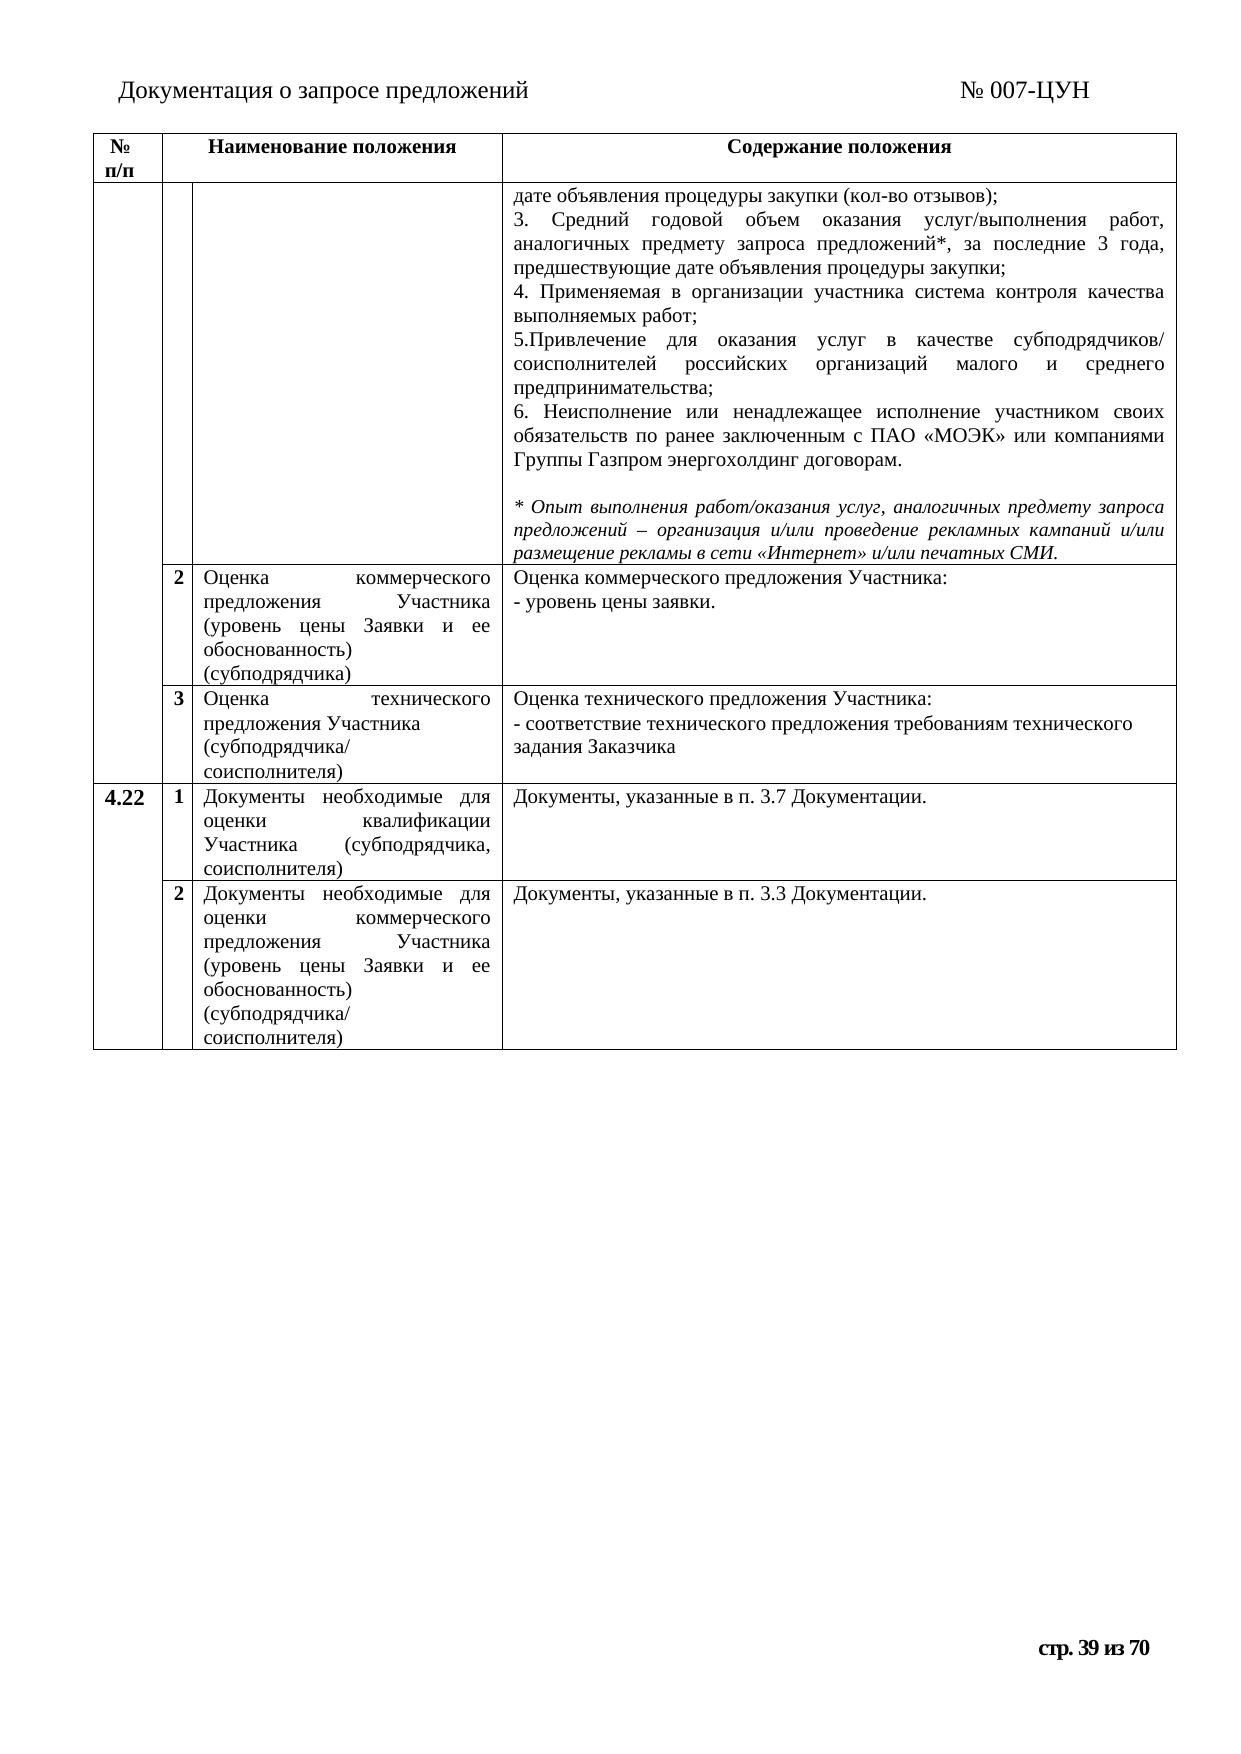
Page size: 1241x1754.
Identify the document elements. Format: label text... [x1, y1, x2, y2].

table_cell Оценка коммерческого предложения Участника: - уровень цены заявки. [503, 565, 1176, 685]
table_cell Документы, указанные в п. 3.7 Документации. [503, 784, 1176, 880]
table_cell Оценка коммерческого предложения Участника (уровень цены Заявки и ее обоснованность) (субподрядчика) [193, 565, 502, 685]
table_cell 2 [163, 565, 192, 685]
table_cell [503, 183, 1176, 564]
table_cell 1 [163, 784, 192, 880]
table_cell Документы, указанные в п. 3.3 Документации. [503, 881, 1176, 1049]
table_header Содержание положения [503, 134, 1176, 182]
table_cell Документы необходимые для оценки коммерческого предложения Участника (уровень цены Заявки и ее обоснованность) (субподрядчика/ соисполнителя) [193, 881, 502, 1049]
table_header Наименование положения [163, 134, 502, 182]
table_cell 3 [163, 686, 192, 783]
table_cell 1 [163, 183, 192, 564]
table_cell Оценка технического предложения Участника (субподрядчика/ соисполнителя) [193, 686, 502, 783]
table_cell [94, 183, 162, 783]
table_cell Документы необходимые для оценки квалификации Участника (субподрядчика, соисполнителя) [193, 784, 502, 880]
table_cell 2 [163, 881, 192, 1049]
table_cell [94, 784, 162, 1049]
table_cell Оценка технического предложения Участника: - соответствие технического предложения требованиям технического задания Заказчика [503, 686, 1176, 783]
table_header № п/п [94, 134, 162, 182]
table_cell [193, 183, 502, 564]
